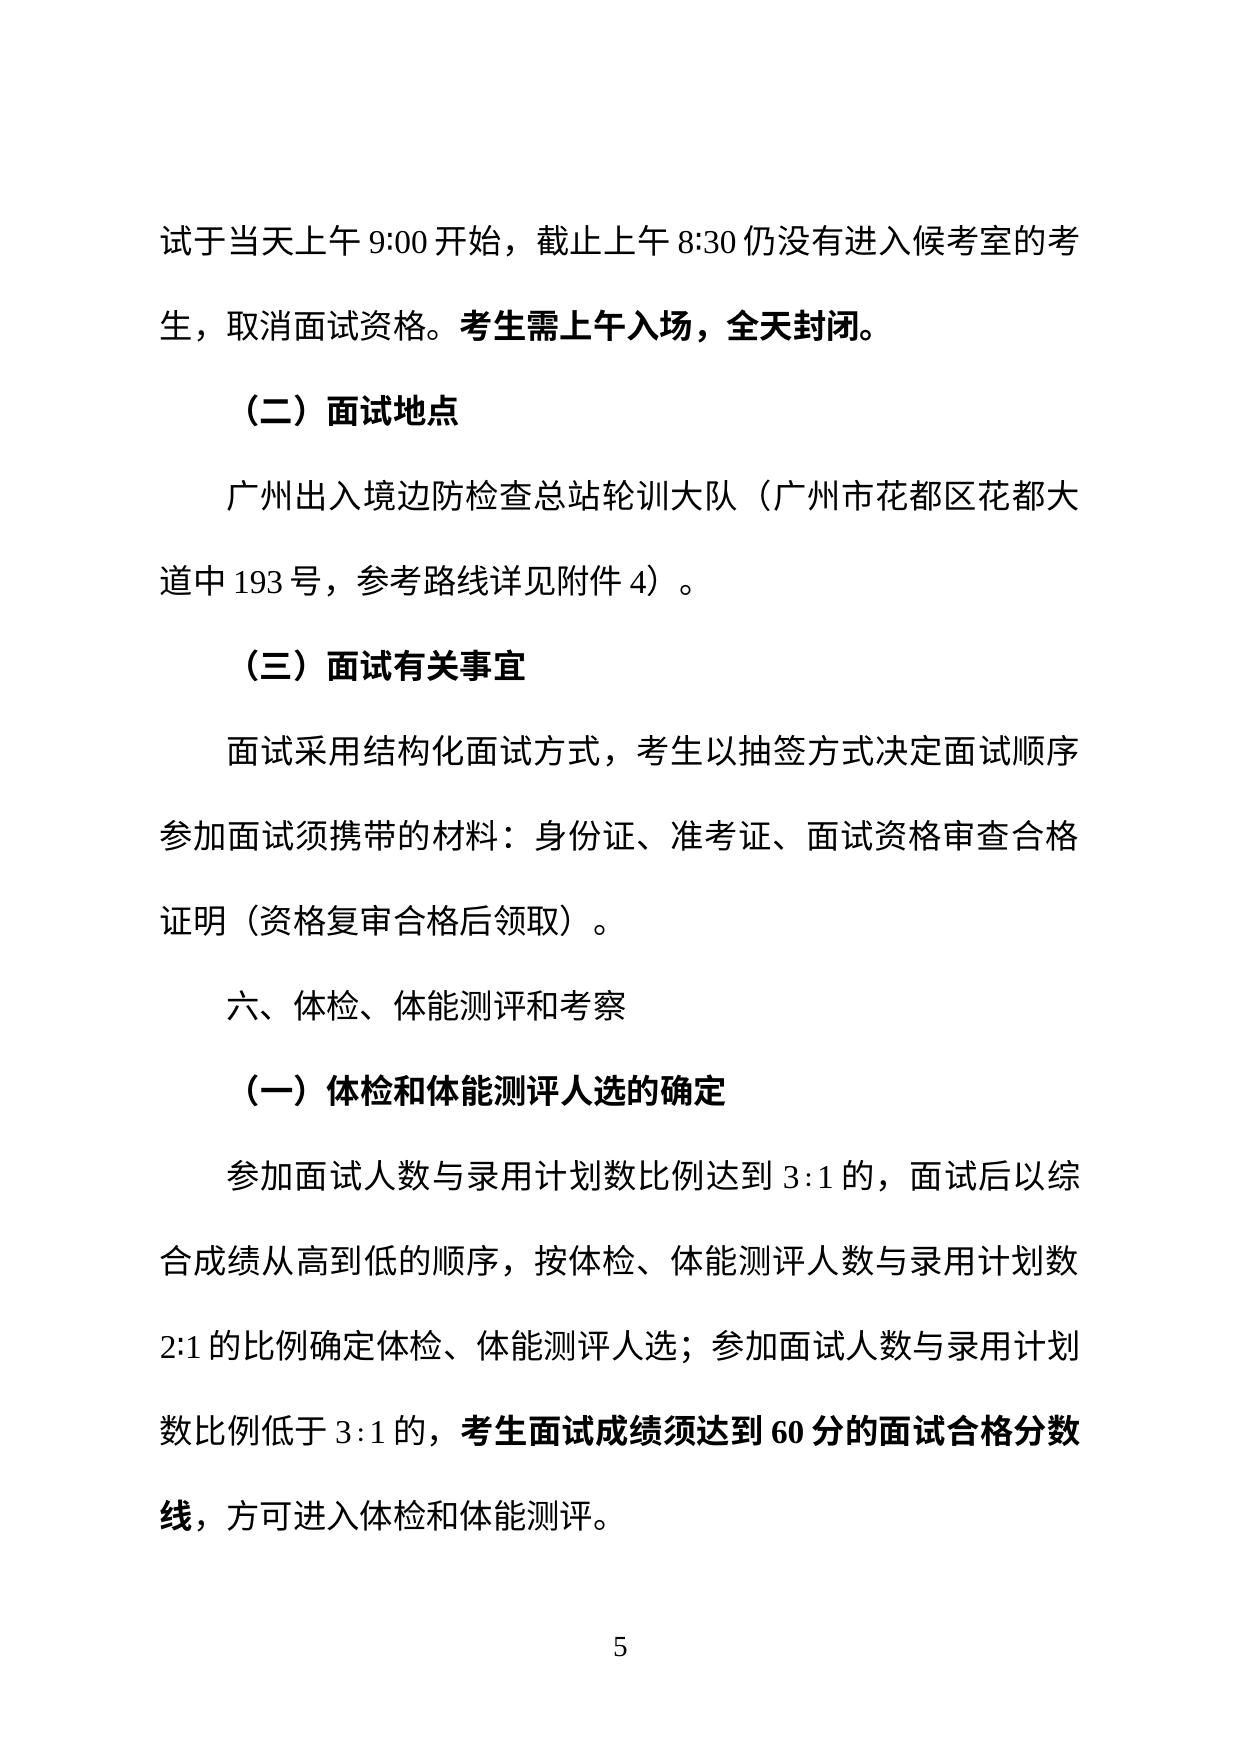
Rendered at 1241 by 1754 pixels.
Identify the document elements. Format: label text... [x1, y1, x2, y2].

text 参加面试人数与录用计划数比例达到3∶1的，面试后以综合成绩从高到低的顺序，按体检、体能测评人数与录用计划数2∶1的比例确定体检、体能测评人选；参加面试人数与录用计划数比例低于3∶1的，考生面试成绩须达到60分的面试合格分数线，方可进入体检和体能测评。 [159, 1132, 1081, 1557]
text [159, 197, 1081, 367]
text （三）面试有关事宜 [159, 622, 1081, 707]
text （一）体检和体能测评人选的确定 [159, 1047, 1081, 1132]
text 六、体检、体能测评和考察 [159, 962, 1081, 1047]
text 广州出入境边防检查总站轮训大队（广州市花都区花都大道中193号，参考路线详见附件4）。 [159, 452, 1081, 622]
text （二）面试地点 [159, 367, 1081, 452]
text 面试采用结构化面试方式，考生以抽签方式决定面试顺序。参加面试须携带的材料：身份证、准考证、面试资格审查合格证明（资格复审合格后领取）。 [159, 707, 1081, 962]
